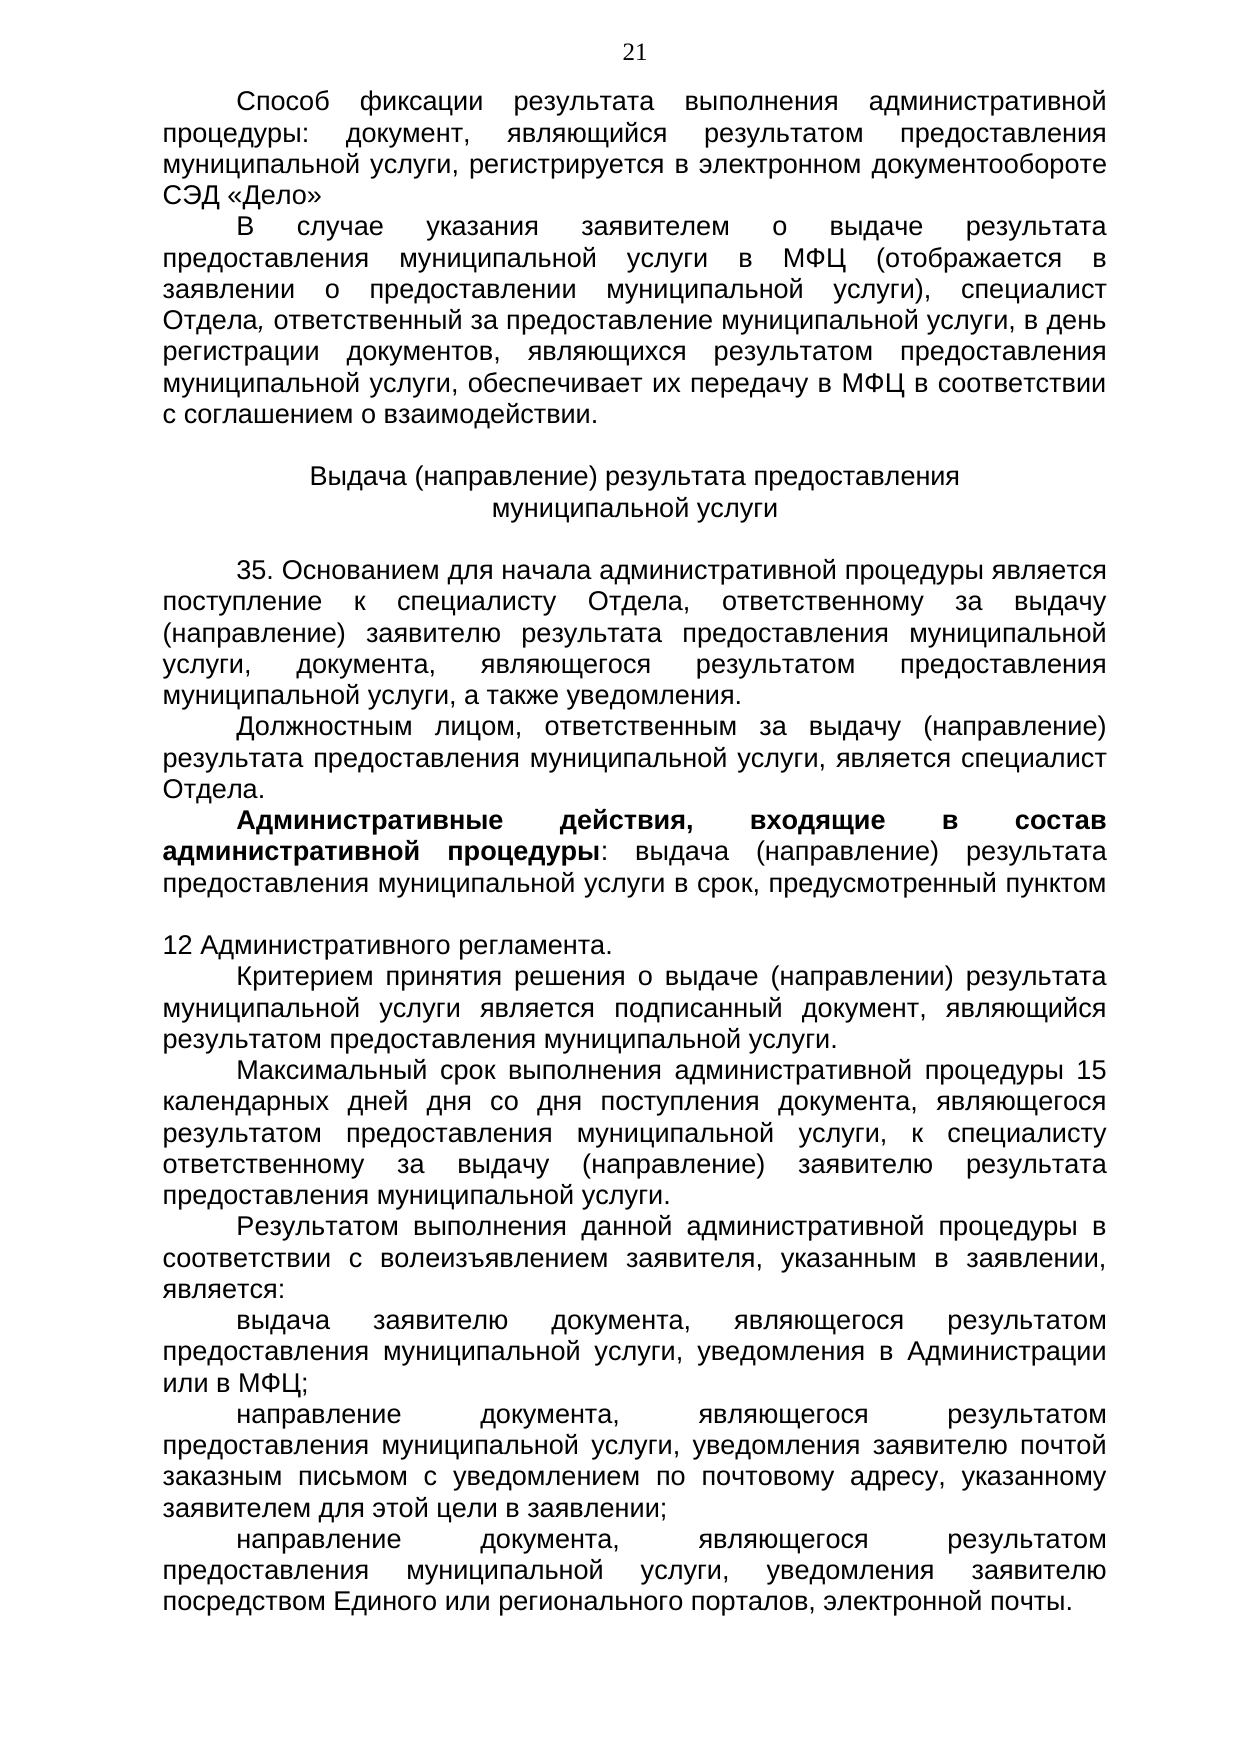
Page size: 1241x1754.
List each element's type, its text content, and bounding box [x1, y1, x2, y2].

text Выдача (направление) результата предоставления [162, 460, 1107, 492]
text Способ фиксации результата выполнения административной процедуры: документ, являющийся результатом предоставления муниципальной услуги, регистрируется в электронном документообороте СЭД «Дело» [162, 85, 1107, 210]
text Результатом выполнения данной административной процедуры в соответствии с волеизъявлением заявителя, указанным в заявлении, является: [162, 1210, 1107, 1304]
text В случае указания заявителем о выдаче результата предоставления муниципальной услуги в МФЦ (отображается в заявлении о предоставлении муниципальной услуги), специалист Отдела, ответственный за предоставление муниципальной услуги, в день регистрации документов, являющихся результатом предоставления муниципальной услуги, обеспечивает их передачу в МФЦ в соответствии с соглашением о взаимодействии. [162, 210, 1107, 429]
text Максимальный срок выполнения административной процедуры 15 календарных дней дня со дня поступления документа, являющегося результатом предоставления муниципальной услуги, к специалисту ответственному за выдачу (направление) заявителю результата предоставления муниципальной услуги. [162, 1054, 1107, 1210]
text муниципальной услуги [162, 492, 1107, 523]
text Административные действия, входящие в состав административной процедуры: выдача (направление) результата предоставления муниципальной услуги в срок, предусмотренный пунктом 12 Административного регламента. [162, 804, 1107, 960]
text направление документа, являющегося результатом предоставления муниципальной услуги, уведомления заявителю почтой заказным письмом с уведомлением по почтовому адресу, указанному заявителем для этой цели в заявлении; [162, 1398, 1107, 1523]
text Критерием принятия решения о выдаче (направлении) результата муниципальной услуги является подписанный документ, являющийся результатом предоставления муниципальной услуги. [162, 960, 1107, 1054]
text Должностным лицом, ответственным за выдачу (направление) результата предоставления муниципальной услуги, является специалист Отдела. [162, 710, 1107, 804]
text направление документа, являющегося результатом предоставления муниципальной услуги, уведомления заявителю посредством Единого или регионального порталов, электронной почты. [162, 1523, 1107, 1617]
text выдача заявителю документа, являющегося результатом предоставления муниципальной услуги, уведомления в Администрации или в МФЦ; [162, 1304, 1107, 1398]
text 35. Основанием для начала административной процедуры является поступление к специалисту Отдела, ответственному за выдачу (направление) заявителю результата предоставления муниципальной услуги, документа, являющегося результатом предоставления муниципальной услуги, а также уведомления. [162, 554, 1107, 710]
